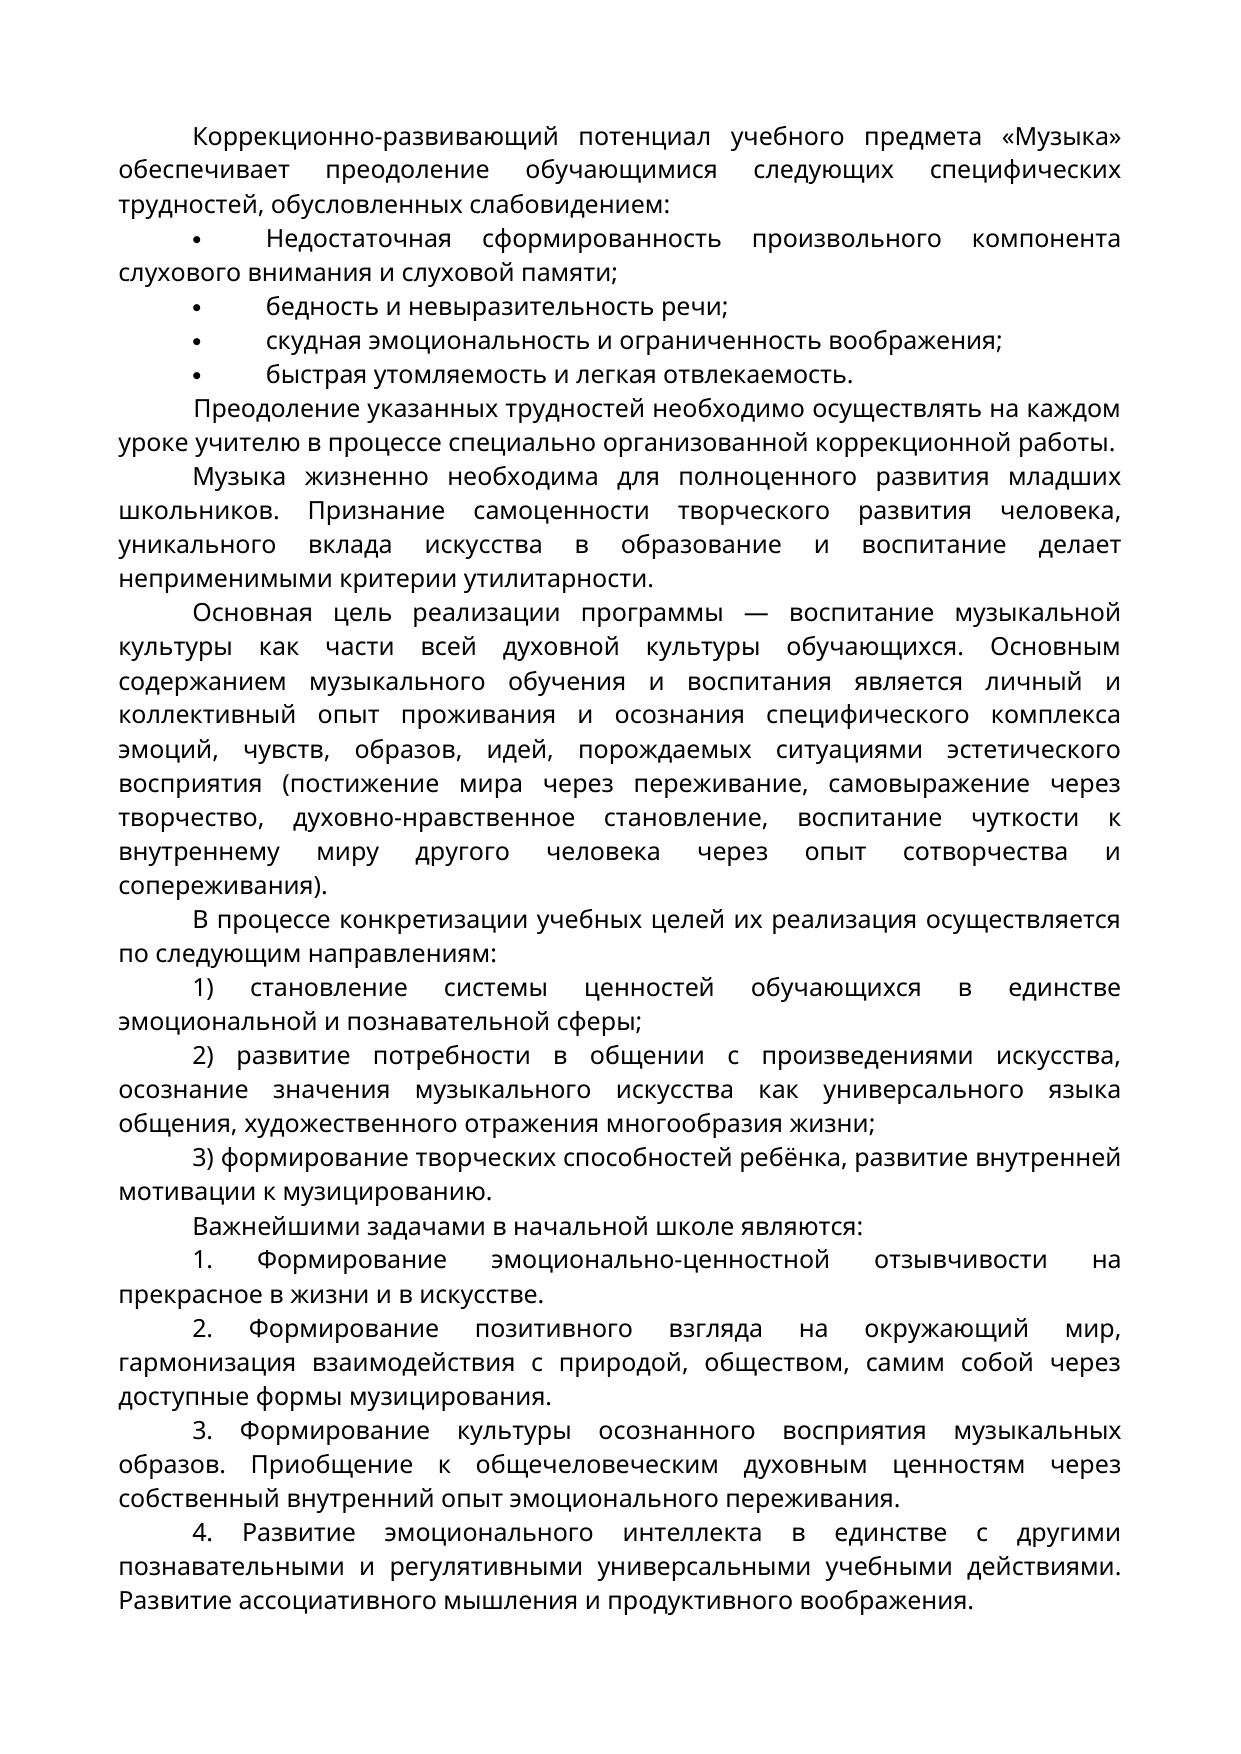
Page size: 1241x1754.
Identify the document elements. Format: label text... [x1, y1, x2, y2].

list скудная эмоциональность и ограниченность воображения; [118, 322, 1122, 357]
text 1. Формирование эмоционально-ценностной отзывчивости на прекрасное в жизни и в искусстве. [118, 1242, 1122, 1310]
text Важнейшими задачами в начальной школе являются: [118, 1208, 1122, 1242]
list Недостаточная сформированность произвольного компонента слухового внимания и слуховой памяти; [118, 220, 1122, 288]
text 1) становление системы ценностей обучающихся в единстве эмоциональной и познавательной сферы; [118, 970, 1122, 1038]
text 4. Развитие эмоционального интеллекта в единстве с другими познавательными и регулятивными универсальными учебными действиями. Развитие ассоциативного мышления и продуктивного воображения. [118, 1515, 1122, 1617]
text Коррекционно-развивающий потенциал учебного предмета «Музыка» обеспечивает преодоление обучающимися следующих специфических трудностей, обусловленных слабовидением: [118, 118, 1122, 220]
text Основная цель реализации программы — воспитание музыкальной культуры как части всей духовной культуры обучающихся. Основным содержанием музыкального обучения и воспитания является личный и коллективный опыт проживания и осознания специфического комплекса эмоций, чувств, образов, идей, порождаемых ситуациями эстетического восприятия (постижение мира через переживание, самовыражение через творчество, духовно-нравственное становление, воспитание чуткости к внутреннему миру другого человека через опыт сотворчества и сопереживания). [118, 595, 1122, 902]
text В процессе конкретизации учебных целей их реализация осуществляется по следующим направлениям: [118, 902, 1122, 970]
text 2) развитие потребности в общении с произведениями искусства, осознание значения музыкального искусства как универсального языка общения, художественного отражения многообразия жизни; [118, 1038, 1122, 1140]
text Музыка жизненно необходима для полноценного развития младших школьников. Признание самоценности творческого развития человека, уникального вклада искусства в образование и воспитание делает неприменимыми критерии утилитарности. [118, 459, 1122, 595]
text 3) формирование творческих способностей ребёнка, развитие внутренней мотивации к музицированию. [118, 1140, 1122, 1208]
text 2. Формирование позитивного взгляда на окружающий мир, гармонизация взаимодействия с природой, обществом, самим собой через доступные формы музицирования. [118, 1310, 1122, 1412]
text 3. Формирование культуры осознанного восприятия музыкальных образов. Приобщение к общечеловеческим духовным ценностям через собственный внутренний опыт эмоционального переживания. [118, 1412, 1122, 1515]
text Преодоление указанных трудностей необходимо осуществлять на каждом уроке учителю в процессе специально организованной коррекционной работы. [118, 391, 1122, 459]
list бедность и невыразительность речи; [118, 288, 1122, 322]
list быстрая утомляемость и легкая отвлекаемость. [118, 357, 1122, 391]
